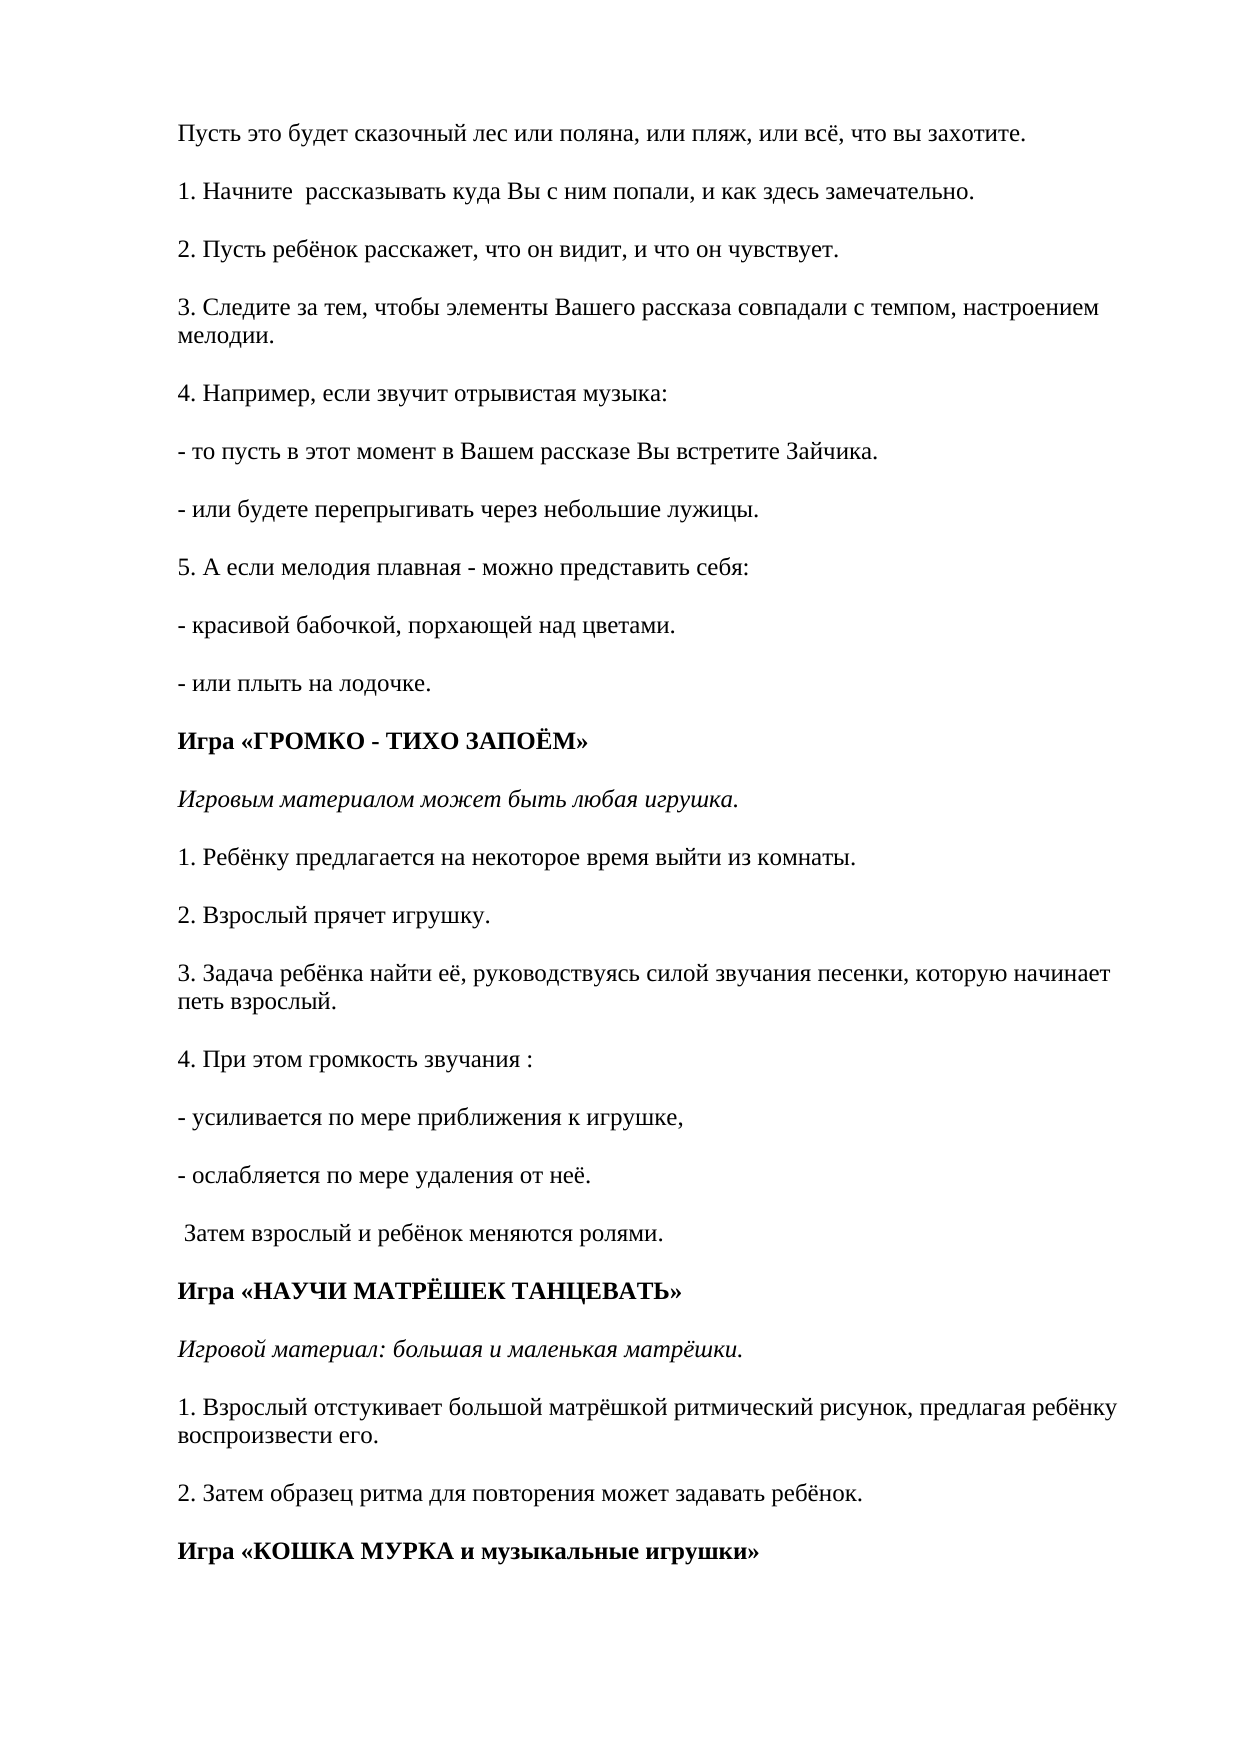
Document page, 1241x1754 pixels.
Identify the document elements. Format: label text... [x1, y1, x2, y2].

text - или плыть на лодочке. [177, 668, 1152, 697]
text Игровой материал: большая и маленькая матрёшки. [177, 1334, 1152, 1363]
text 1. Взрослый отстукивает большой матрёшкой ритмический рисунок, предлагая ребёнку воспроизвести его. [177, 1392, 1152, 1449]
text Затем взрослый и ребёнок меняются ролями. [177, 1218, 1152, 1247]
text Игровым материалом может быть любая игрушка. [177, 784, 1152, 813]
text 3. Задача ребёнка найти её, руководствуясь силой звучания песенки, которую начинает петь взрослый. [177, 958, 1152, 1015]
text Игра «ГРОМКО - ТИХО ЗАПОЁМ» [177, 726, 1152, 755]
text - красивой бабочкой, порхающей над цветами. [177, 610, 1152, 639]
text - ослабляется по мере удаления от неё. [177, 1160, 1152, 1189]
text 5. А если мелодия плавная - можно представить себя: [177, 552, 1152, 581]
text Игра «КОШКА МУРКА и музыкальные игрушки» [177, 1536, 1152, 1565]
text Пусть это будет сказочный лес или поляна, или пляж, или всё, что вы захотите. [177, 118, 1152, 147]
text Игра «НАУЧИ МАТРЁШЕК ТАНЦЕВАТЬ» [177, 1276, 1152, 1305]
text 3. Следите за тем, чтобы элементы Вашего рассказа совпадали с темпом, настроением мелодии. [177, 292, 1152, 349]
text - или будете перепрыгивать через небольшие лужицы. [177, 494, 1152, 523]
text - усиливается по мере приближения к игрушке, [177, 1102, 1152, 1131]
text 2. Взрослый прячет игрушку. [177, 900, 1152, 928]
text 2. Пусть ребёнок расскажет, что он видит, и что он чувствует. [177, 234, 1152, 263]
text 4. Например, если звучит отрывистая музыка: [177, 378, 1152, 407]
text - то пусть в этот момент в Вашем рассказе Вы встретите Зайчика. [177, 436, 1152, 465]
text 2. Затем образец ритма для повторения может задавать ребёнок. [177, 1478, 1152, 1507]
text 4. При этом громкость звучания : [177, 1044, 1152, 1073]
text 1. Ребёнку предлагается на некоторое время выйти из комнаты. [177, 842, 1152, 871]
text 1. Начните рассказывать куда Вы с ним попали, и как здесь замечательно. [177, 176, 1152, 205]
